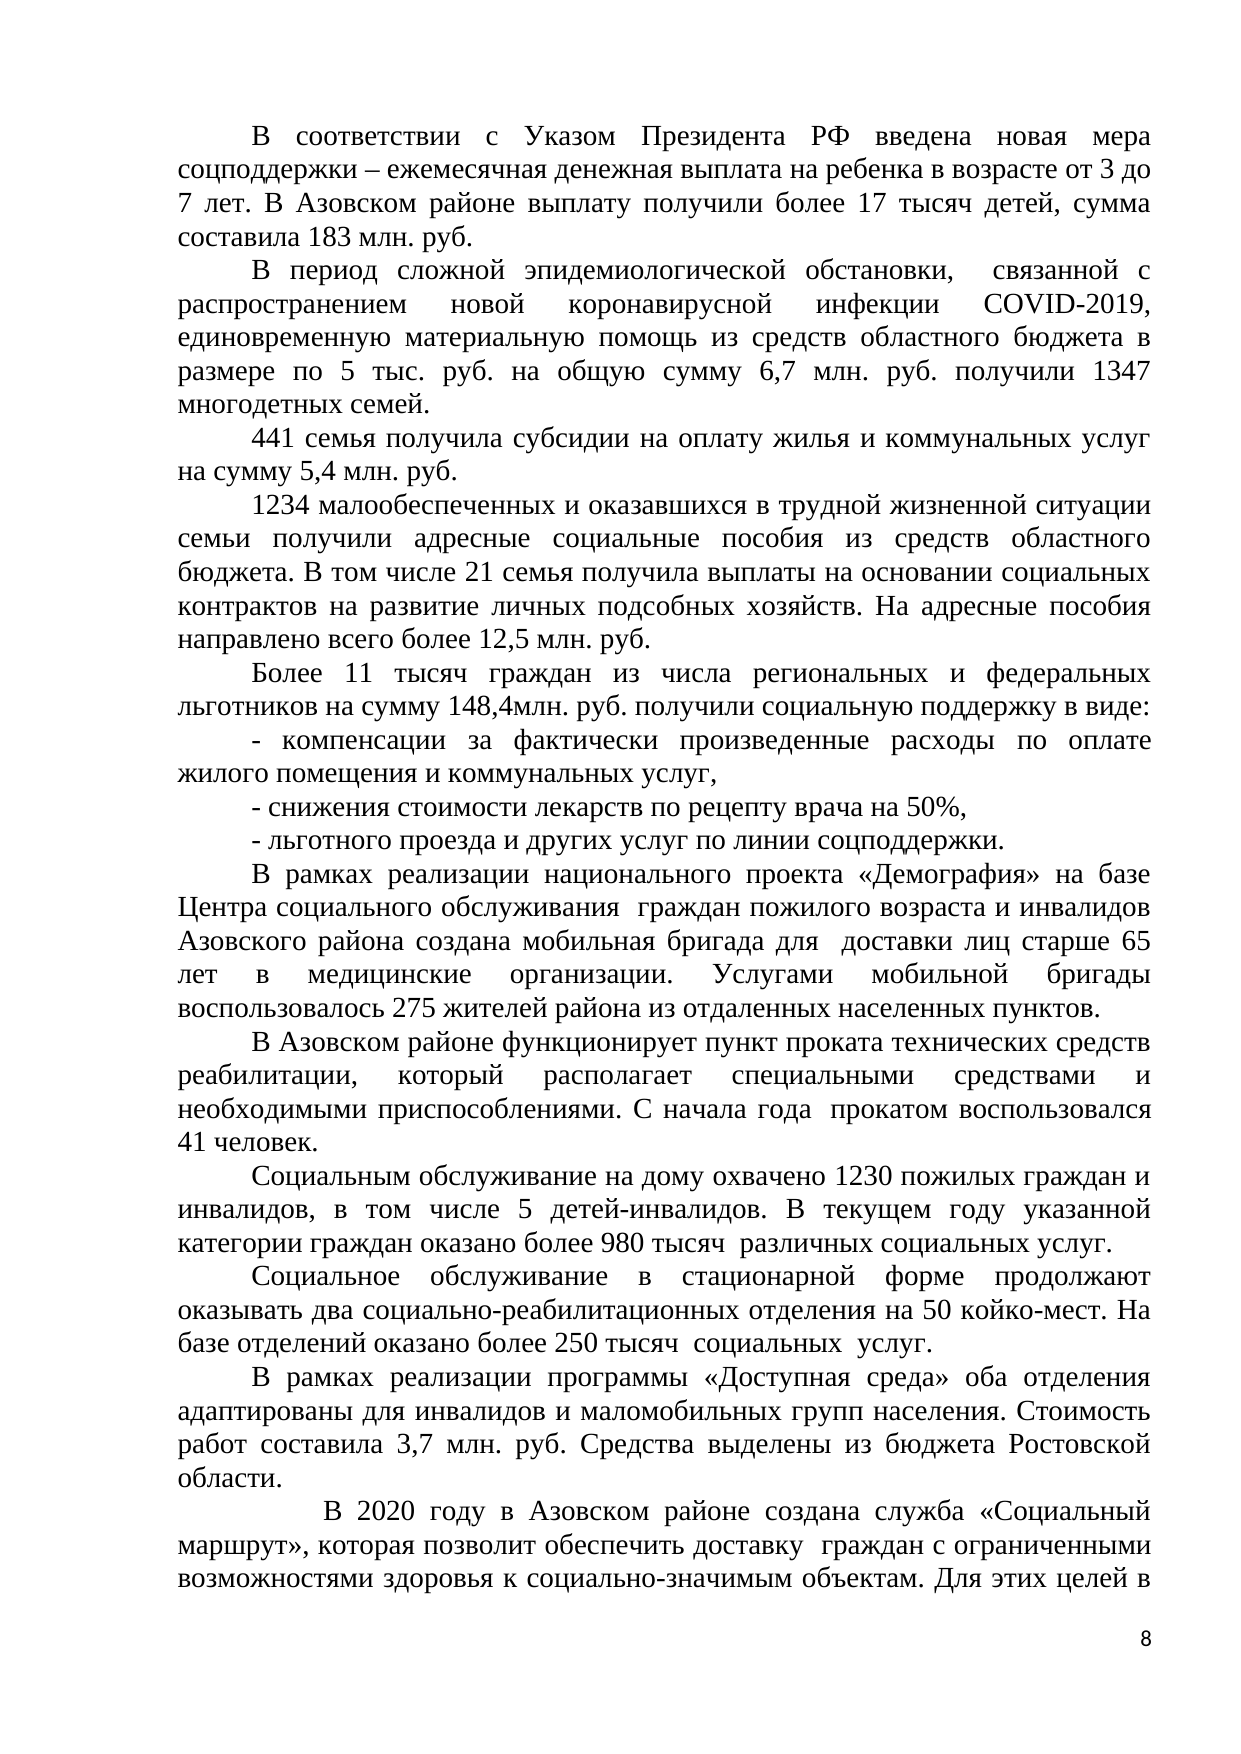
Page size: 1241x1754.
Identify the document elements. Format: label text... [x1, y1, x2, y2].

text 1234 малообеспеченных и оказавшихся в трудной жизненной ситуации семьи получили адресные социальные пособия из средств областного бюджета. В том числе 21 семья получила выплаты на основании социальных контрактов на развитие личных подсобных хозяйств. На адресные пособия направлено всего более 12,5 млн. руб. [177, 487, 1152, 655]
text - льготного проезда и других услуг по линии соцподдержки. [177, 822, 1152, 856]
text В Азовском районе функционирует пункт проката технических средств реабилитации, который располагает специальными средствами и необходимыми приспособлениями. С начала года прокатом воспользовался 41 человек. [177, 1024, 1152, 1158]
text - компенсации за фактически произведенные расходы по оплате жилого помещения и коммунальных услуг, [177, 722, 1152, 789]
text - снижения стоимости лекарств по рецепту врача на 50%, [177, 789, 1152, 822]
text В рамках реализации национального проекта «Демография» на базе Центра социального обслуживания граждан пожилого возраста и инвалидов Азовского района создана мобильная бригада для доставки лиц старше 65 лет в медицинские организации. Услугами мобильной бригады воспользовалось 275 жителей района из отдаленных населенных пунктов. [177, 856, 1152, 1024]
text В соответствии с Указом Президента РФ введена новая мера соцподдержки – ежемесячная денежная выплата на ребенка в возрасте от 3 до 7 лет. В Азовском районе выплату получили более 17 тысяч детей, сумма составила 183 млн. руб. [177, 118, 1152, 252]
text Более 11 тысяч граждан из числа региональных и федеральных льготников на сумму 148,4млн. руб. получили социальную поддержку в виде: [177, 655, 1152, 722]
text Социальное обслуживание в стационарной форме продолжают оказывать два социально-реабилитационных отделения на 50 койко-мест. На базе отделений оказано более 250 тысяч социальных услуг. [177, 1258, 1152, 1359]
text В период сложной эпидемиологической обстановки, связанной с распространением новой коронавирусной инфекции COVID-2019, единовременную материальную помощь из средств областного бюджета в размере по 5 тыс. руб. на общую сумму 6,7 млн. руб. получили 1347 многодетных семей. [177, 252, 1152, 420]
text В рамках реализации программы «Доступная среда» оба отделения адаптированы для инвалидов и маломобильных групп населения. Стоимость работ составила 3,7 млн. руб. Средства выделены из бюджета Ростовской области. [177, 1359, 1152, 1493]
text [177, 1493, 1152, 1594]
text 441 семья получила субсидии на оплату жилья и коммунальных услуг на сумму 5,4 млн. руб. [177, 420, 1152, 487]
text Социальным обслуживание на дому охвачено 1230 пожилых граждан и инвалидов, в том числе 5 детей-инвалидов. В текущем году указанной категории граждан оказано более 980 тысяч различных социальных услуг. [177, 1158, 1152, 1258]
